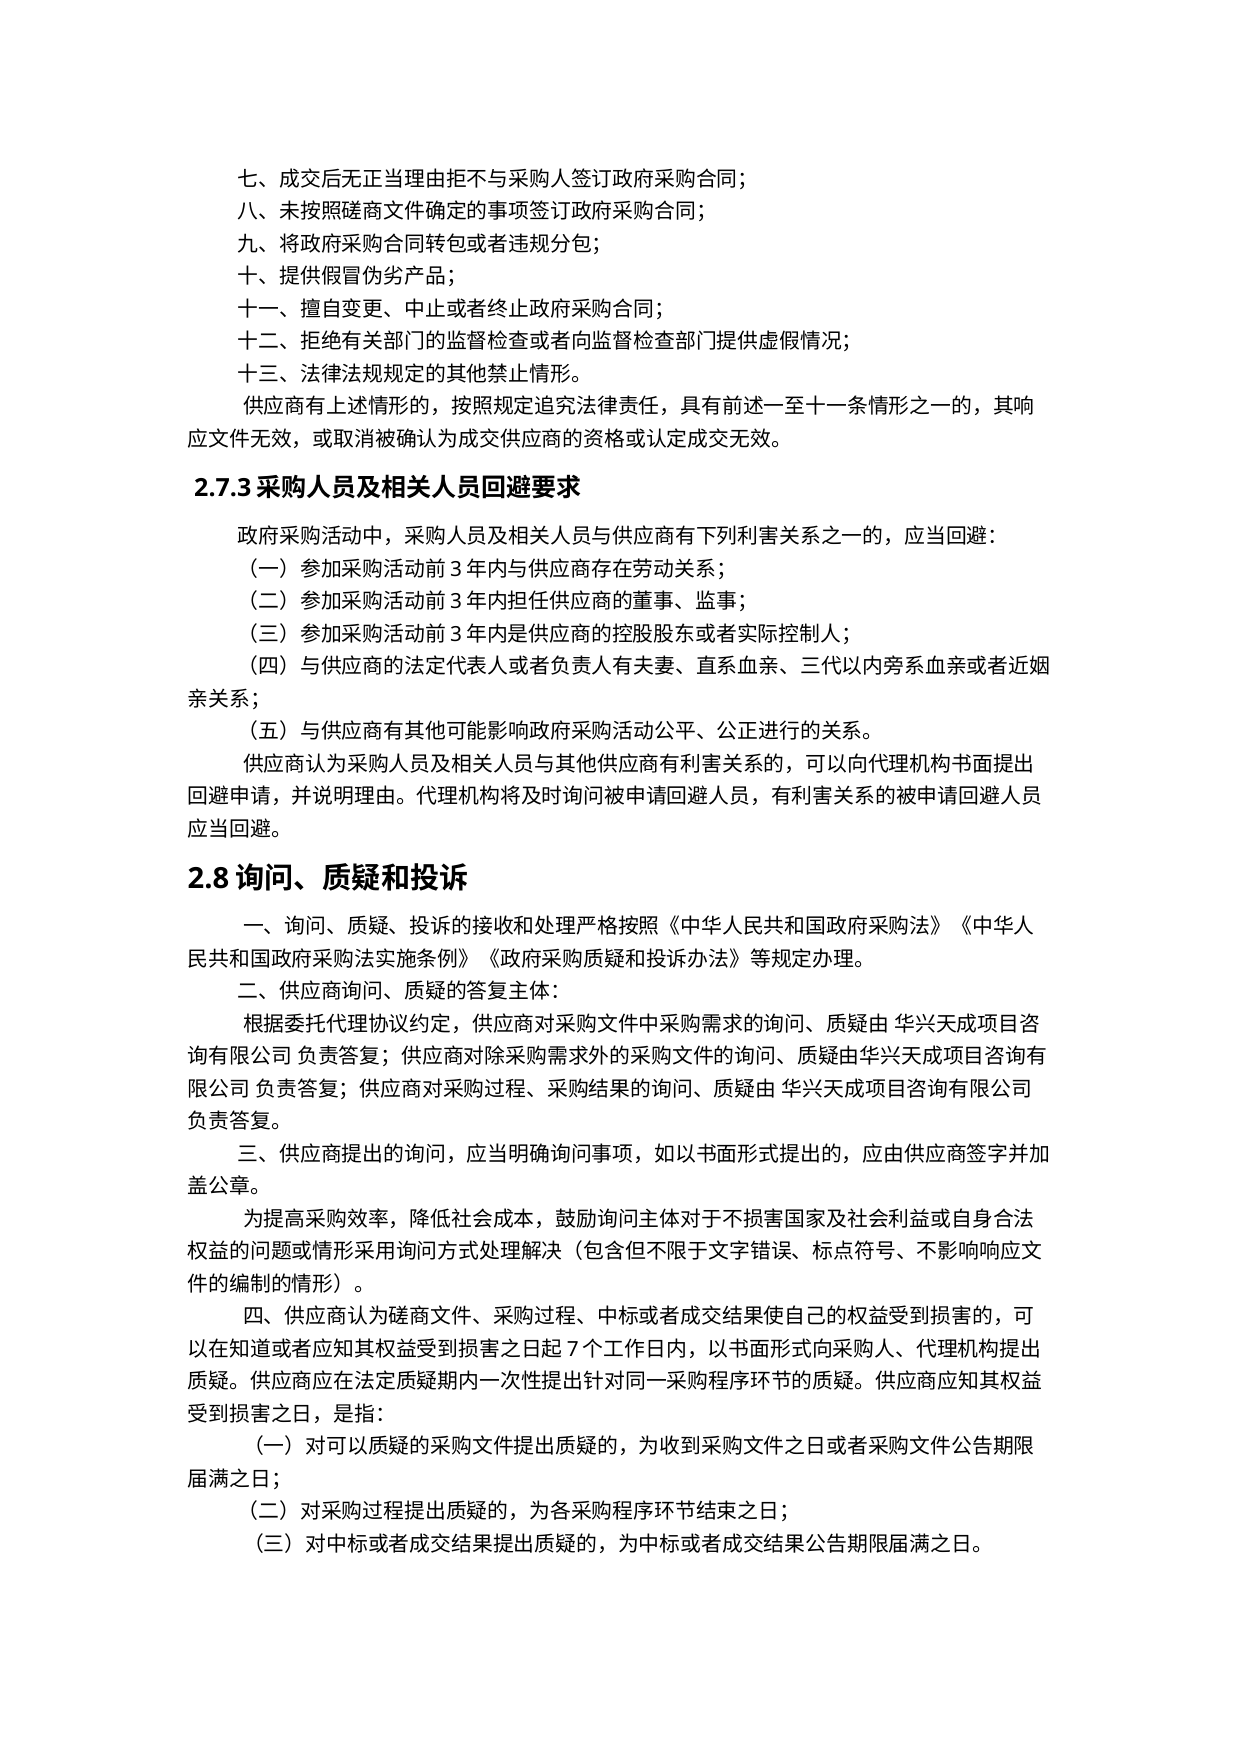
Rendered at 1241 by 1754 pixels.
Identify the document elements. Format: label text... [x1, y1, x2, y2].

text 2.8询问、质疑和投诉 [187, 844, 1053, 909]
text （一）对可以质疑的采购文件提出质疑的，为收到采购文件之日或者采购文件公告期限届满之日； [187, 1429, 1053, 1494]
text 三、供应商提出的询问，应当明确询问事项，如以书面形式提出的，应由供应商签字并加盖公章。 [187, 1137, 1053, 1202]
text 四、供应商认为磋商文件、采购过程、中标或者成交结果使自己的权益受到损害的，可以在知道或者应知其权益受到损害之日起7个工作日内，以书面形式向采购人、代理机构提出质疑。供应商应在法定质疑期内一次性提出针对同一采购程序环节的质疑。供应商应知其权益受到损害之日，是指： [187, 1299, 1053, 1429]
text 为提高采购效率，降低社会成本，鼓励询问主体对于不损害国家及社会利益或自身合法权益的问题或情形采用询问方式处理解决（包含但不限于文字错误、标点符号、不影响响应文件的编制的情形）。 [187, 1202, 1053, 1299]
text 根据委托代理协议约定，供应商对采购文件中采购需求的询问、质疑由 华兴天成项目咨询有限公司 负责答复；供应商对除采购需求外的采购文件的询问、质疑由华兴天成项目咨询有限公司 负责答复；供应商对采购过程、采购结果的询问、质疑由 华兴天成项目咨询有限公司 负责答复。 [187, 1007, 1053, 1137]
text 九、将政府采购合同转包或者违规分包； [187, 227, 1053, 259]
text 十、提供假冒伪劣产品； [187, 259, 1053, 292]
text 供应商认为采购人员及相关人员与其他供应商有利害关系的，可以向代理机构书面提出回避申请，并说明理由。代理机构将及时询问被申请回避人员，有利害关系的被申请回避人员应当回避。 [187, 747, 1053, 844]
text 十三、法律法规规定的其他禁止情形。 [187, 357, 1053, 389]
text 十一、擅自变更、中止或者终止政府采购合同； [187, 292, 1053, 324]
text 八、未按照磋商文件确定的事项签订政府采购合同； [187, 194, 1053, 227]
text （三）对中标或者成交结果提出质疑的，为中标或者成交结果公告期限届满之日。 [187, 1527, 1053, 1559]
text （五）与供应商有其他可能影响政府采购活动公平、公正进行的关系。 [187, 714, 1053, 747]
text 七、成交后无正当理由拒不与采购人签订政府采购合同； [187, 162, 1053, 194]
text （二）对采购过程提出质疑的，为各采购程序环节结束之日； [187, 1494, 1053, 1527]
text 十二、拒绝有关部门的监督检查或者向监督检查部门提供虚假情况； [187, 324, 1053, 357]
text 2.7.3采购人员及相关人员回避要求 [187, 454, 1053, 519]
text 二、供应商询问、质疑的答复主体： [187, 974, 1053, 1007]
text （四）与供应商的法定代表人或者负责人有夫妻、直系血亲、三代以内旁系血亲或者近姻亲关系； [187, 649, 1053, 714]
text （一）参加采购活动前3年内与供应商存在劳动关系； [187, 552, 1053, 584]
text 一、询问、质疑、投诉的接收和处理严格按照《中华人民共和国政府采购法》《中华人民共和国政府采购法实施条例》《政府采购质疑和投诉办法》等规定办理。 [187, 909, 1053, 974]
text （三）参加采购活动前3年内是供应商的控股股东或者实际控制人； [187, 617, 1053, 649]
text 供应商有上述情形的，按照规定追究法律责任，具有前述一至十一条情形之一的，其响应文件无效，或取消被确认为成交供应商的资格或认定成交无效。 [187, 389, 1053, 454]
text 政府采购活动中，采购人员及相关人员与供应商有下列利害关系之一的，应当回避： [187, 519, 1053, 552]
text （二）参加采购活动前3年内担任供应商的董事、监事； [187, 584, 1053, 617]
